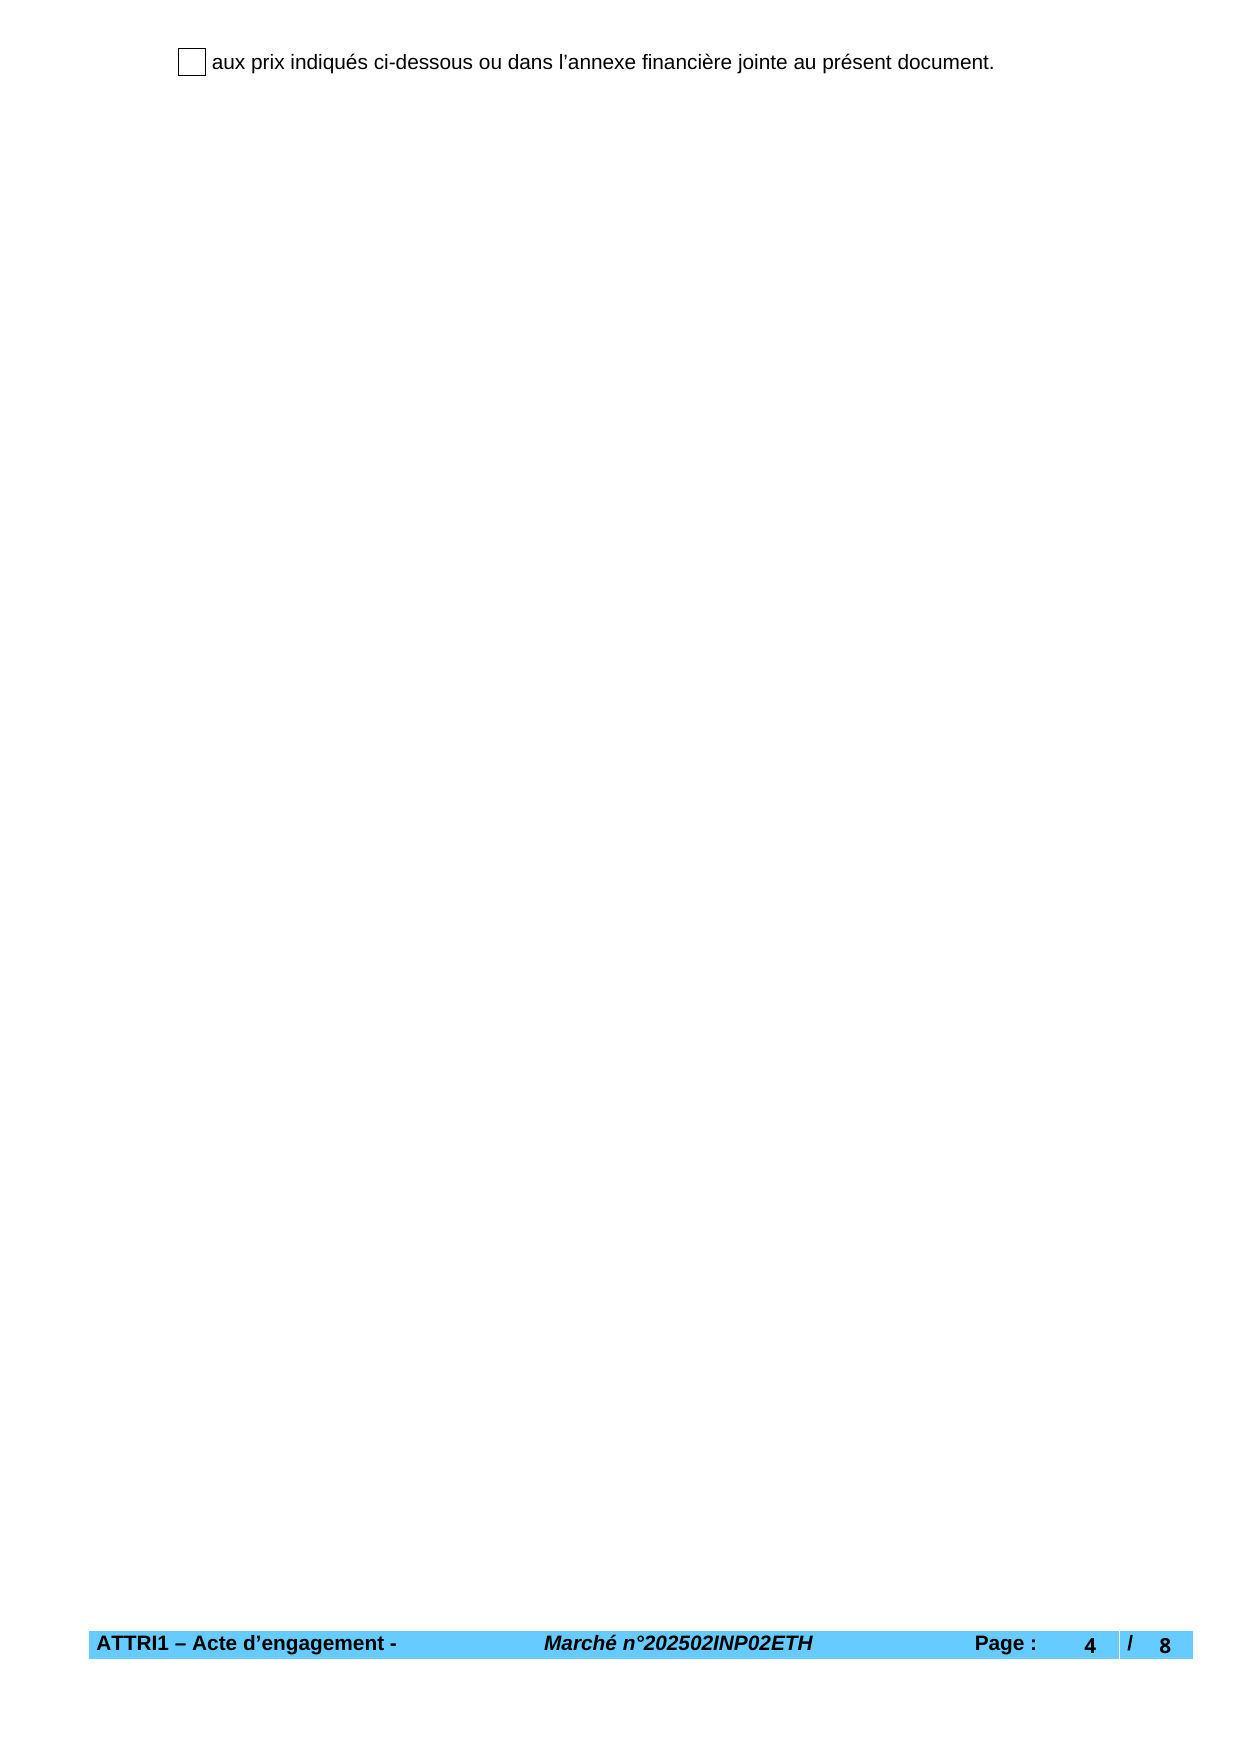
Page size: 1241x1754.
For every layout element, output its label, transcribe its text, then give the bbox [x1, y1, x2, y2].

text aux prix indiqués ci-dessous ou dans l’annexe financière jointe au présent document. [162, 47, 1152, 76]
